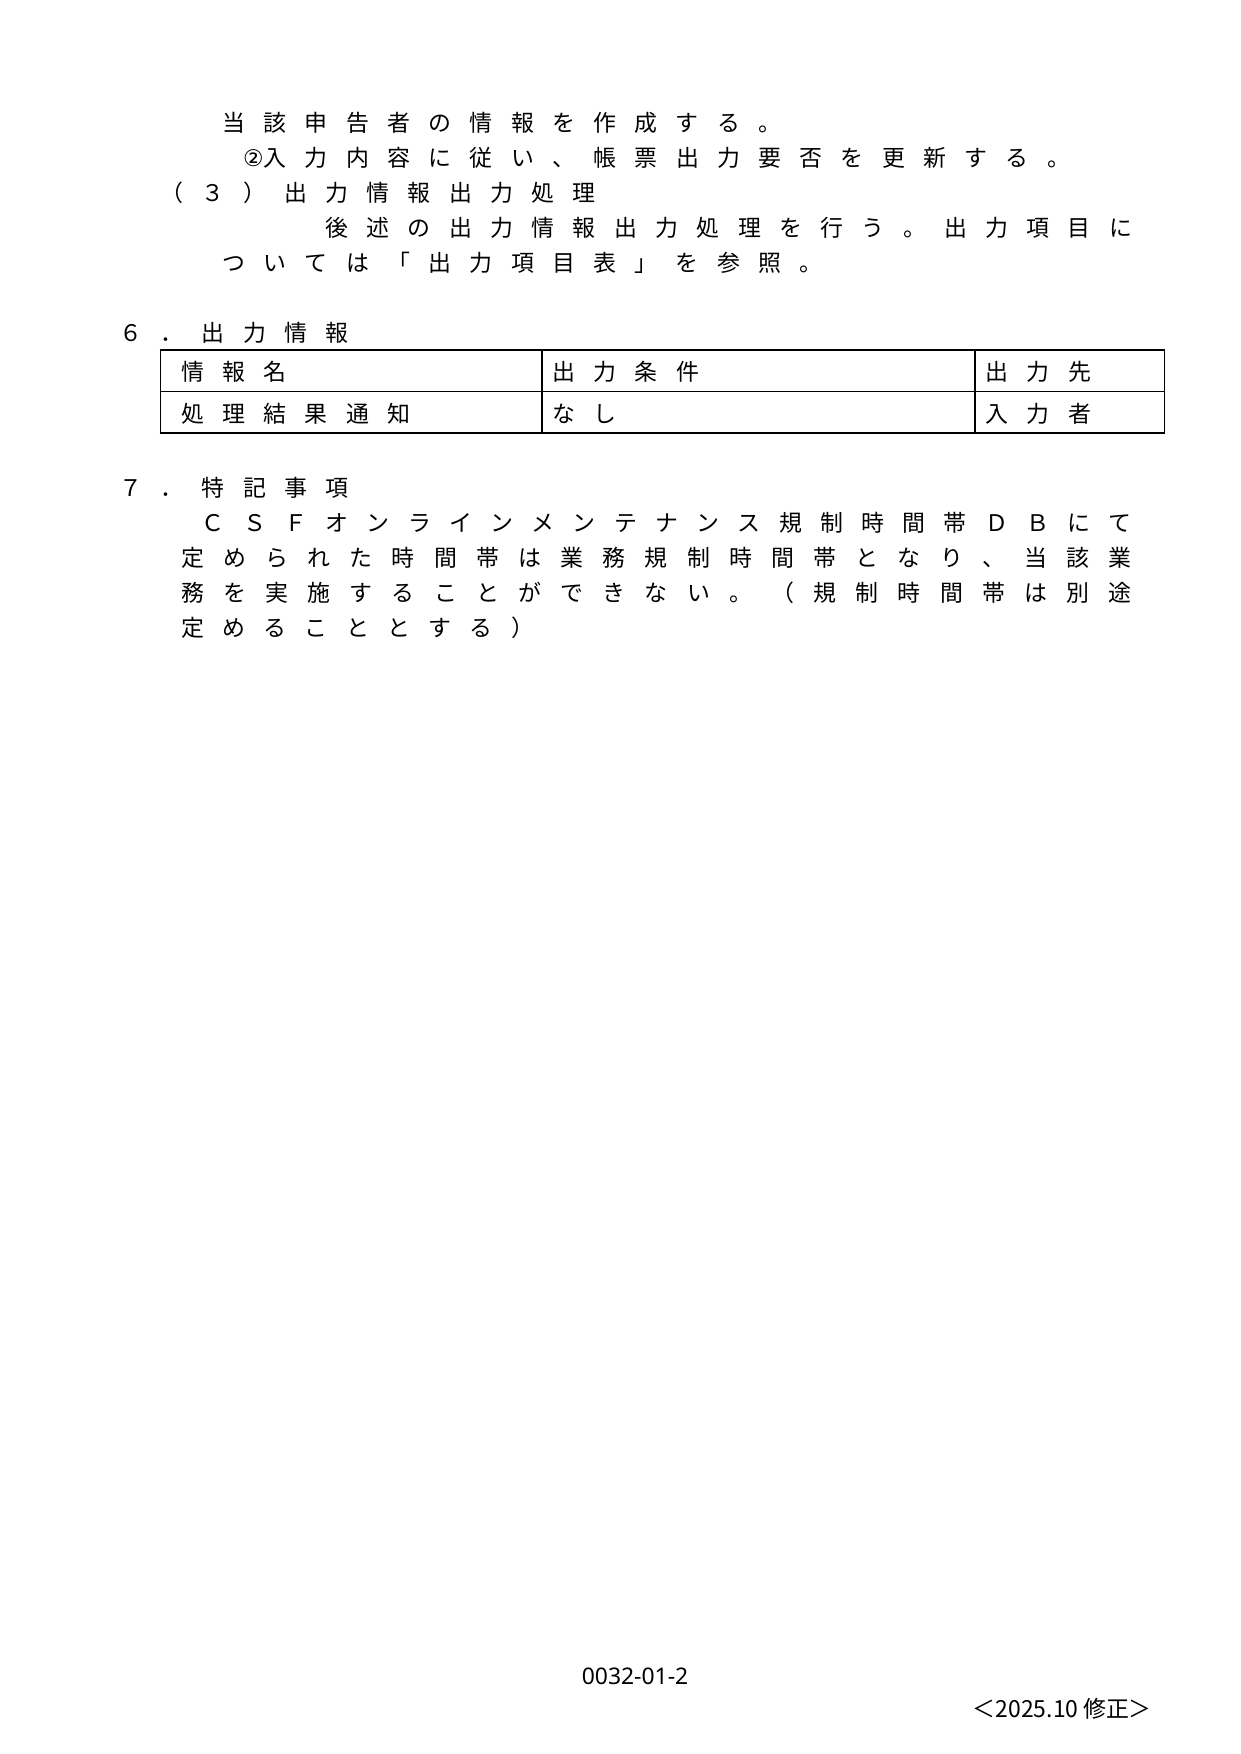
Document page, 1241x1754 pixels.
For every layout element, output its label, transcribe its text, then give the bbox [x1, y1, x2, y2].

table_header 出力先 [976, 351, 1164, 391]
table_header 情報名 [161, 351, 541, 391]
text （３）出力情報出力処理 [119, 174, 1150, 209]
table_cell なし [543, 392, 974, 432]
table_cell 処理結果通知 [161, 392, 541, 432]
text ６．出力情報 [119, 314, 1150, 349]
text 後述の出力情報出力処理を行う。出力項目については「出力項目表」を参照。 [119, 209, 1150, 279]
table_cell 入力者 [976, 392, 1164, 432]
text ７．特記事項 [119, 468, 1150, 503]
table_header 出力条件 [543, 351, 974, 391]
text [202, 104, 1150, 139]
text ②入力内容に従い、帳票出力要否を更新する。 [202, 139, 1150, 174]
text ＣＳＦオンラインメンテナンス規制時間帯ＤＢにて定められた時間帯は業務規制時間帯となり、当該業務を実施することができない。（規制時間帯は別途定めることとする） [161, 503, 1150, 643]
